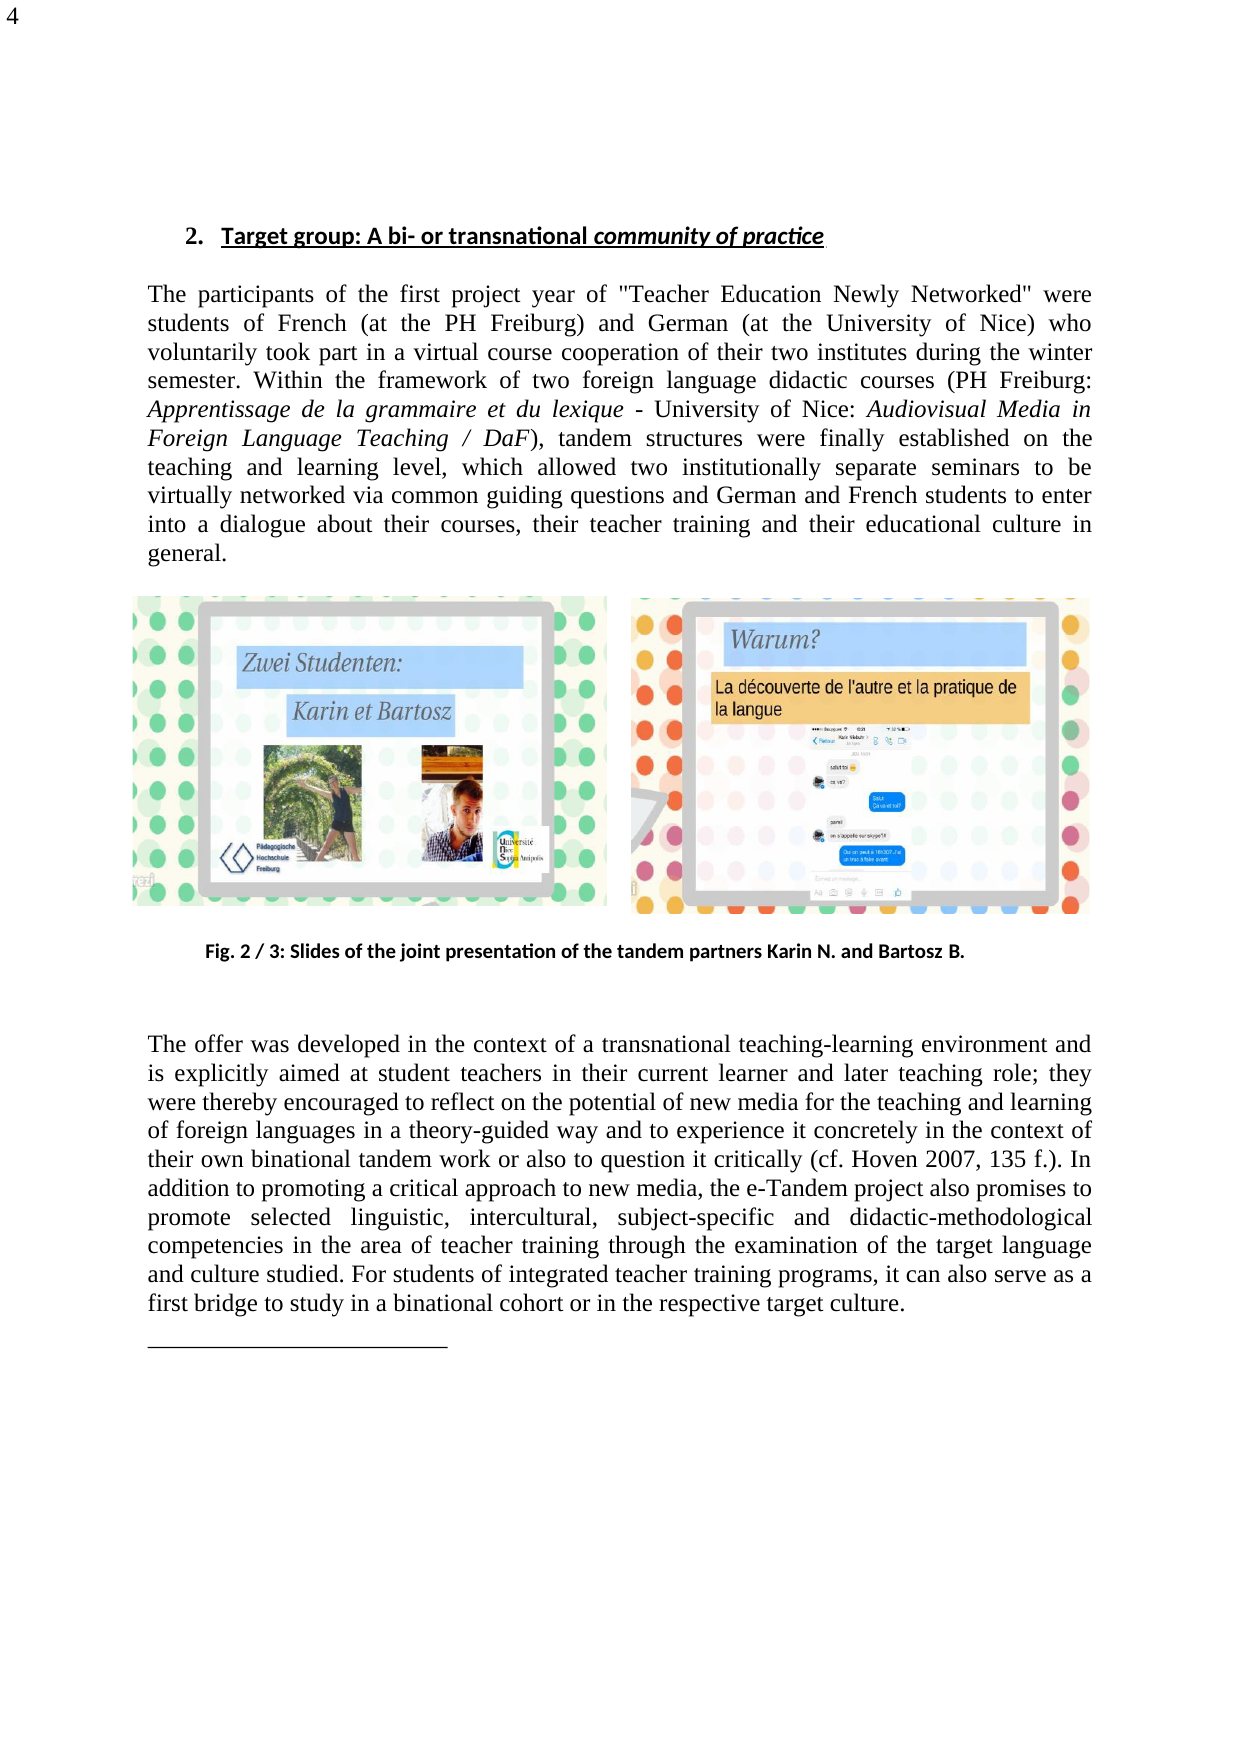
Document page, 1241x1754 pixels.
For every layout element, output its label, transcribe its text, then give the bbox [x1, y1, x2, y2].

text The offer was developed in the context of a transnational teaching-learning environment and is explicitly aimed at student teachers in their current learner and later teaching role; they were thereby encouraged to reflect on the potential of new media for the teaching and learning of foreign languages in a theory-guided way and to experience it concretely in the context of their own binational tandem work or also to question it critically (cf. Hoven 2007, 135 f.). In addition to promoting a critical approach to new media, the e-Tandem project also promises to promote selected linguistic, intercultural, subject-specific and didactic-methodological competencies in the area of teacher training through the examination of the target language and culture studied. For students of integrated teacher training programs, it can also serve as a first bridge to study in a binational cohort or in the respective target culture. [147, 1029, 1093, 1317]
text Fig. 2 / 3: Slides of the joint presentation of the tandem partners Karin N. and Bartosz B. [205, 939, 1117, 964]
text The participants of the first project year of "Teacher Education Newly Networked" were students of French (at the PH Freiburg) and German (at the University of Nice) who voluntarily took part in a virtual course cooperation of their two institutes during the winter semester. Within the framework of two foreign language didactic courses (PH Freiburg: Apprentissage de la grammaire et du lexique - University of Nice: Audiovisual Media in Foreign Language Teaching / DaF), tandem structures were finally established on the teaching and learning level, which allowed two institutionally separate seminars to be virtually networked via common guiding questions and German and French students to enter into a dialogue about their courses, their teacher training and their educational culture in general. [147, 279, 1093, 567]
picture [132, 596, 607, 906]
list Target group: A bi- or transnational community of practice [185, 220, 1117, 251]
picture [631, 598, 1090, 914]
